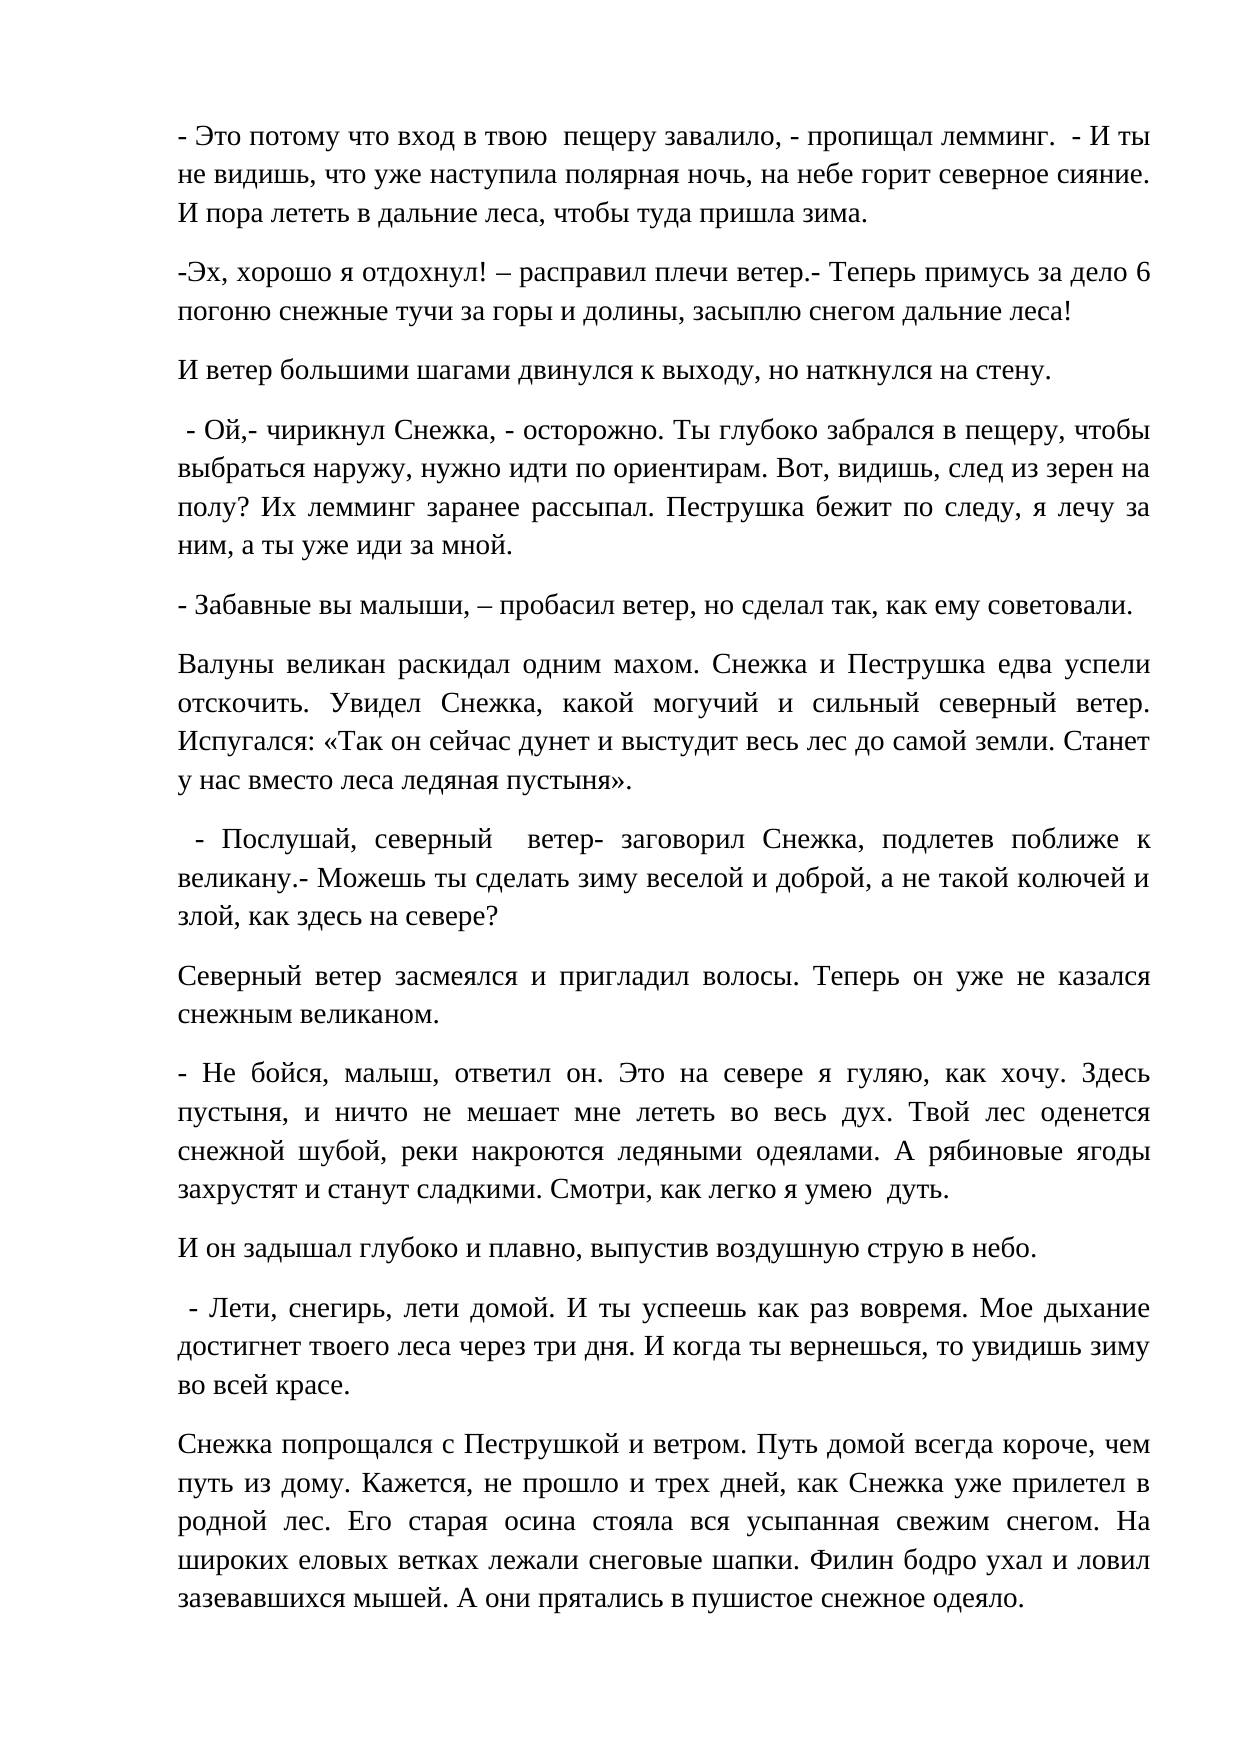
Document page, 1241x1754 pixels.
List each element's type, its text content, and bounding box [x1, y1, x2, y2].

text Валуны великан раскидал одним махом. Снежка и Пеструшка едва успели отскочить. Увидел Снежка, какой могучий и сильный северный ветер. Испугался: «Так он сейчас дунет и выстудит весь лес до самой земли. Станет у нас вместо леса ледяная пустыня». [177, 646, 1152, 795]
text - Лети, снегирь, лети домой. И ты успеешь как раз вовремя. Мое дыхание достигнет твоего леса через три дня. И когда ты вернешься, то увидишь зиму во всей красе. [177, 1290, 1152, 1401]
text -Эх, хорошо я отдохнул! – расправил плечи ветер.- Теперь примусь за дело 6 погоню снежные тучи за горы и долины, засыплю снегом дальние леса! [177, 254, 1152, 327]
text - Забавные вы малыши, – пробасил ветер, но сделал так, как ему советовали. [177, 587, 1152, 620]
text Снежка попрощался с Пеструшкой и ветром. Путь домой всегда короче, чем путь из дому. Кажется, не прошло и трех дней, как Снежка уже прилетел в родной лес. Его старая осина стояла вся усыпанная свежим снегом. На широких еловых ветках лежали снеговые шапки. Филин бодро ухал и ловил зазевавшихся мышей. А они прятались в пушистое снежное одеяло. [177, 1426, 1152, 1614]
text Северный ветер засмеялся и пригладил волосы. Теперь он уже не казался снежным великаном. [177, 958, 1152, 1030]
text И он задышал глубоко и плавно, выпустив воздушную струю в небо. [177, 1231, 1152, 1264]
text - Ой,- чирикнул Снежка, - осторожно. Ты глубоко забрался в пещеру, чтобы выбраться наружу, нужно идти по ориентирам. Вот, видишь, след из зерен на полу? Их лемминг заранее рассыпал. Пеструшка бежит по следу, я лечу за ним, а ты уже иди за мной. [177, 412, 1152, 561]
text - Послушай, северный ветер- заговорил Снежка, подлетев поближе к великану.- Можешь ты сделать зиму веселой и доброй, а не такой колючей и злой, как здесь на севере? [177, 821, 1152, 932]
text - Не бойся, малыш, ответил он. Это на севере я гуляю, как хочу. Здесь пустыня, и ничто не мешает мне лететь во весь дух. Твой лес оденется снежной шубой, реки накроются ледяными одеялами. А рябиновые ягоды захрустят и станут сладкими. Смотри, как легко я умею дуть. [177, 1056, 1152, 1205]
text И ветер большими шагами двинулся к выходу, но наткнулся на стену. [177, 352, 1152, 386]
text - Это потому что вход в твою пещеру завалило, - пропищал лемминг. - И ты не видишь, что уже наступила полярная ночь, на небе горит северное сияние. И пора лететь в дальние леса, чтобы туда пришла зима. [177, 118, 1152, 229]
